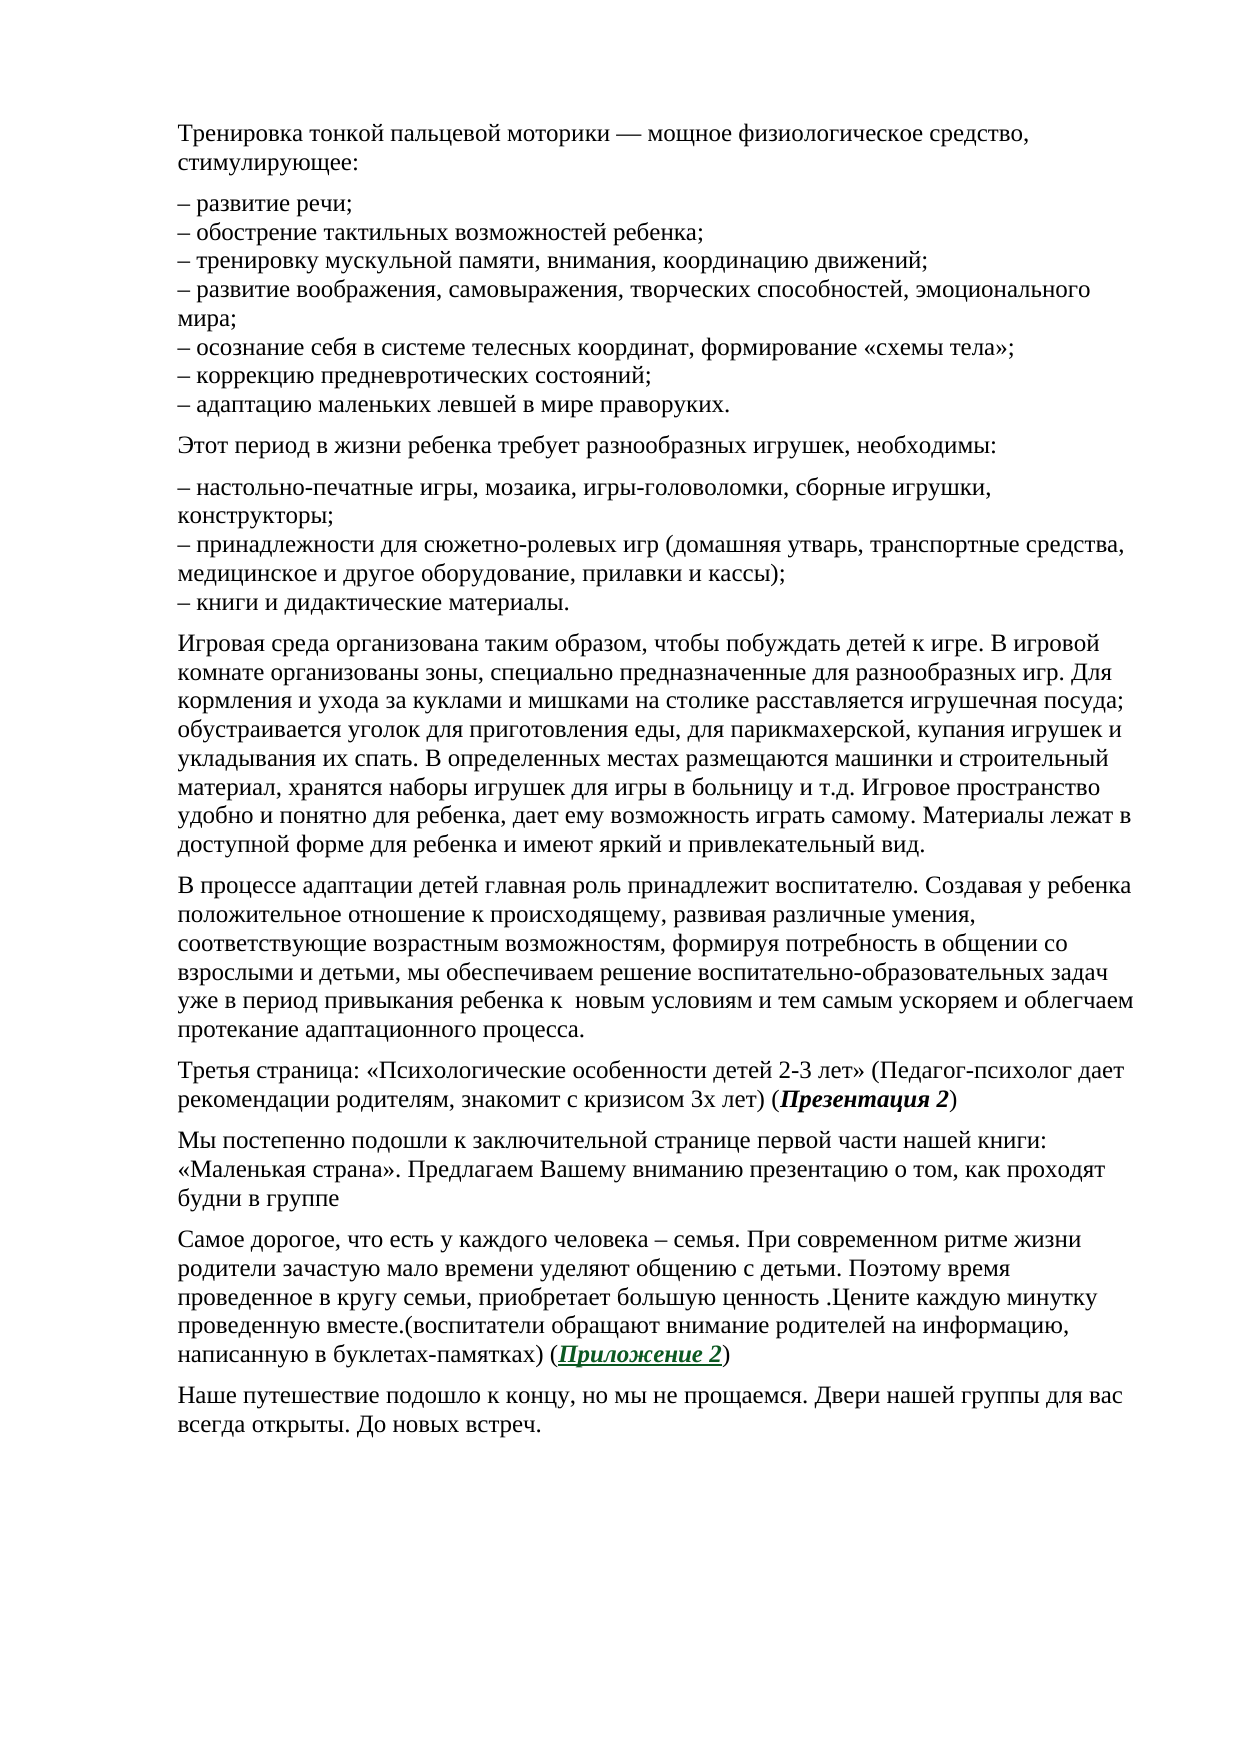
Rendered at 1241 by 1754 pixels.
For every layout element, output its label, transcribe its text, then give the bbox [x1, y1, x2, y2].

text В процессе адаптации детей главная роль принадлежит воспитателю. Создавая у ребенка положительное отношение к происходящему, развивая различные умения, соответствующие возрастным возможностям, формируя потребность в общении со взрослыми и детьми, мы обеспечиваем решение воспитательно-образовательных задач уже в период привыкания ребенка к новым условиям и тем самым ускоряем и облегчаем протекание адаптационного процесса. [177, 871, 1152, 1043]
text Третья страница: «Психологические особенности детей 2-3 лет» (Педагог-психолог дает рекомендации родителям, знакомит с кризисом 3х лет) (Презентация 2) [177, 1056, 1152, 1113]
text – развитие речи; – обострение тактильных возможностей ребенка; – тренировку мускульной памяти, внимания, координацию движений; – развитие воображения, самовыражения, творческих способностей, эмоционального мира; – осознание себя в системе телесных координат, формирование «схемы тела»; – коррекцию предневротических состояний; – адаптацию маленьких левшей в мире праворуких. [177, 188, 1152, 418]
text Этот период в жизни ребенка требует разнообразных игрушек, необходимы: [177, 431, 1152, 459]
text Наше путешествие подошло к концу, но мы не прощаемся. Двери нашей группы для вас всегда открыты. До новых встреч. [177, 1381, 1152, 1438]
text Игровая среда организована таким образом, чтобы побуждать детей к игре. В игровой комнате организованы зоны, специально предназначенные для разнообразных игр. Для кормления и ухода за куклами и мишками на столике расставляется игрушечная посуда; обустраивается уголок для приготовления еды, для парикмахерской, купания игрушек и укладывания их спать. В определенных местах размещаются машинки и строительный материал, хранятся наборы игрушек для игры в больницу и т.д. Игровое пространство удобно и понятно для ребенка, дает ему возможность играть самому. Материалы лежат в доступной форме для ребенка и имеют яркий и привлекательный вид. [177, 628, 1152, 858]
text – настольно-печатные игры, мозаика, игры-головоломки, сборные игрушки, конструкторы; – принадлежности для сюжетно-ролевых игр (домашняя утварь, транспортные средства, медицинское и другое оборудование, прилавки и кассы); – книги и дидактические материалы. [177, 472, 1152, 616]
text Тренировка тонкой пальцевой моторики — мощное физиологическое средство, стимулирующее: [177, 118, 1152, 176]
text Мы постепенно подошли к заключительной странице первой части нашей книги: «Маленькая страна». Предлагаем Вашему вниманию презентацию о том, как проходят будни в группе [177, 1126, 1152, 1212]
text Самое дорогое, что есть у каждого человека – семья. При современном ритме жизни родители зачастую мало времени уделяют общению с детьми. Поэтому время проведенное в кругу семьи, приобретает большую ценность .Цените каждую минутку проведенную вместе.(воспитатели обращают внимание родителей на информацию, написанную в буклетах-памятках) (Приложение 2) [177, 1224, 1152, 1368]
